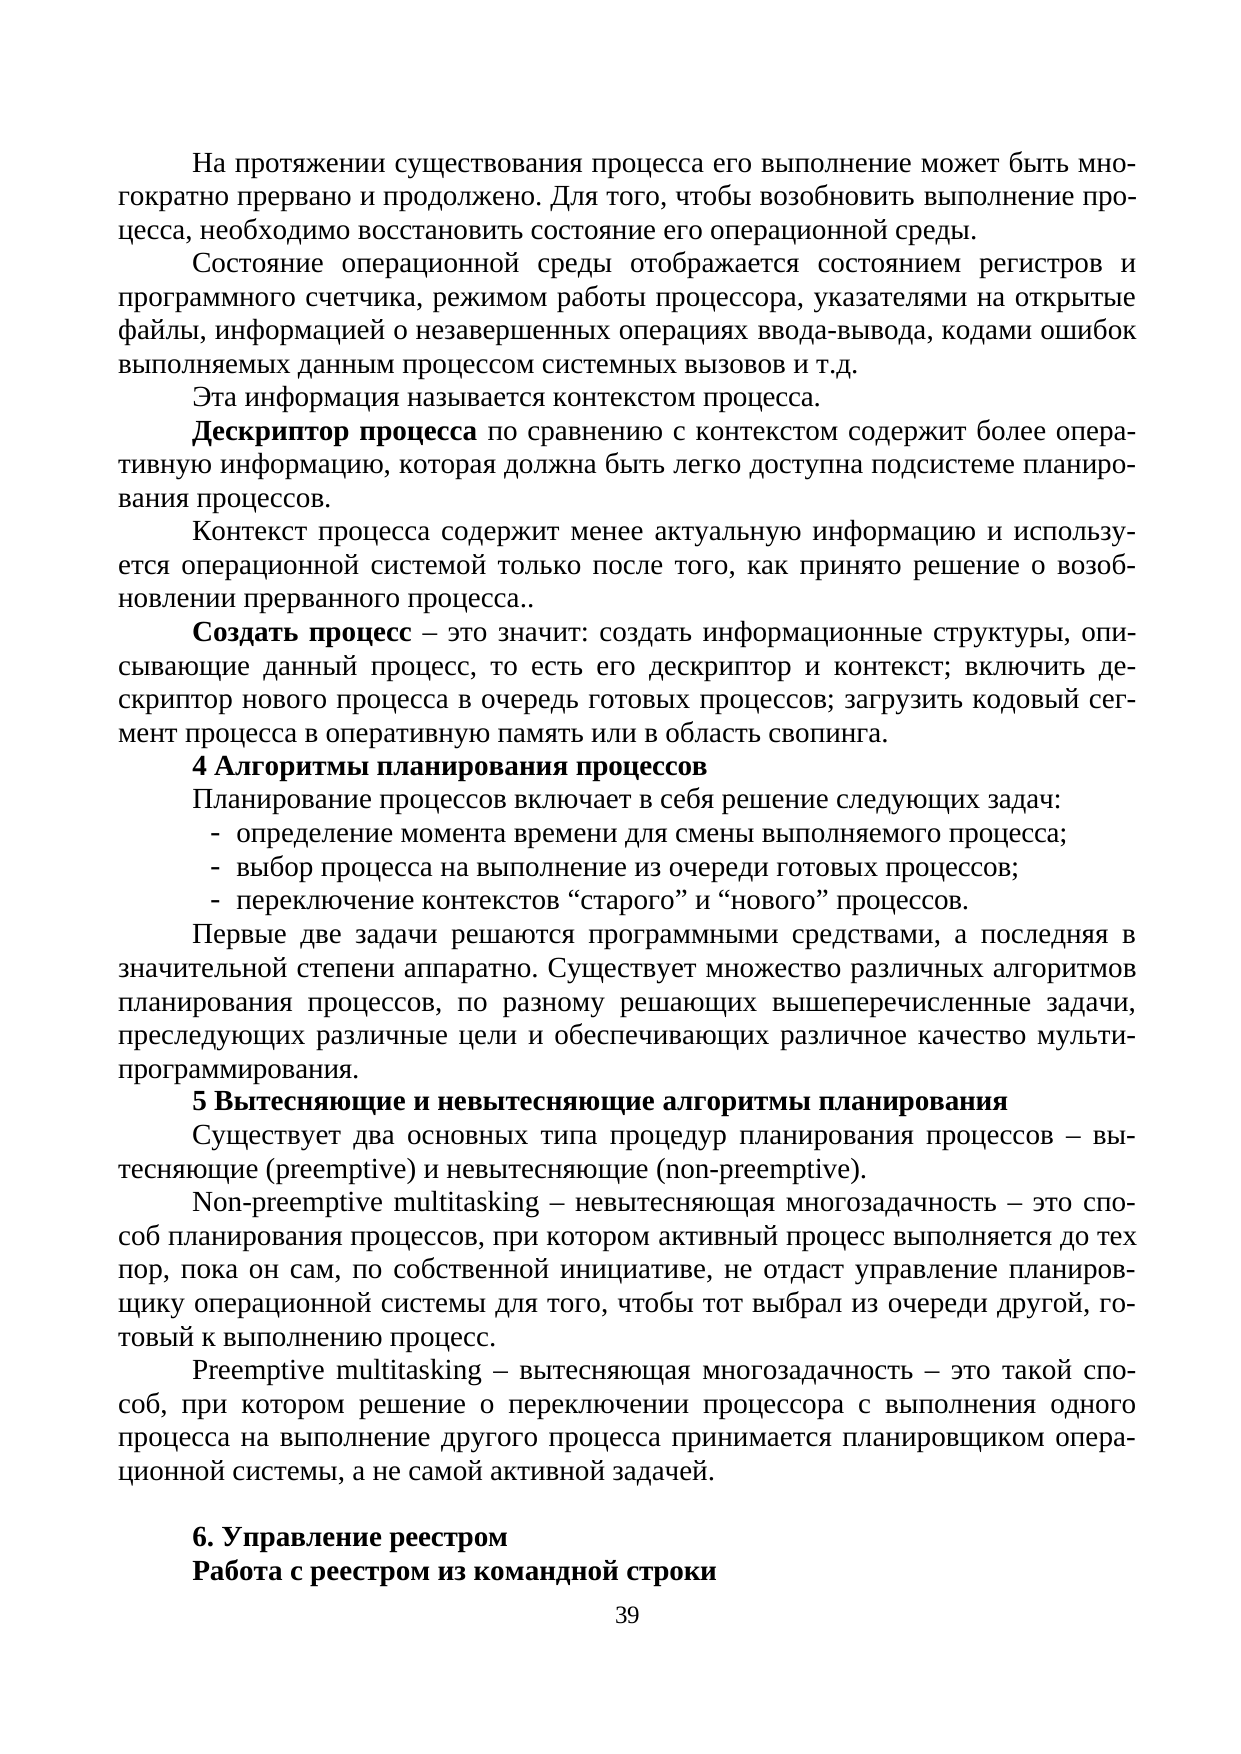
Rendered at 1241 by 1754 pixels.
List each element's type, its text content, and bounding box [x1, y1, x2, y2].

list определение момента времени для смены выполняемого процесса; [206, 815, 1166, 849]
subtitle Вытесняющие и невытесняющие алгоритмы планирования [192, 1084, 1166, 1117]
text Работа с реестром из командной строки [192, 1553, 1166, 1587]
text Состояние операционной среды отображается состоянием регистров и программного счетчика, режимом работы процессора, указателями на открытые файлы, информацией о незавершенных операциях ввода-вывода, кодами ошибок выполняемых данным процессом системных вызовов и т.д. [118, 245, 1137, 379]
subtitle Алгоритмы планирования процессов [192, 748, 1166, 782]
list выбор процесса на выполнение из очереди готовых процессов; [206, 849, 1166, 883]
text Non-preemptive multitasking – невытесняющая многозадачность – это спо- соб планирования процессов, при котором активный процесс выполняется до тех пор, пока он сам, по собственной инициативе, не отдаст управление планиров- щику операционной системы для того, чтобы тот выбрал из очереди другой, го- товый к выполнению процесс. [118, 1184, 1137, 1352]
text Дескриптор процесса по сравнению с контекстом содержит более опера- тивную информацию, которая должна быть легко доступна подсистеме планиро- вания процессов. [118, 413, 1137, 513]
text Первые две задачи решаются программными средствами, а последняя в значительной степени аппаратно. Существует множество различных алгоритмов планирования процессов, по разному решающих вышеперечисленные задачи, преследующих различные цели и обеспечивающих различное качество мульти- программирования. [118, 917, 1137, 1084]
subtitle Управление реестром [192, 1520, 1166, 1553]
text Эта информация называется контекстом процесса. [192, 379, 1166, 413]
text Preemptive multitasking – вытесняющая многозадачность – это такой спо- соб, при котором решение о переключении процессора с выполнения одного процесса на выполнение другого процесса принимается планировщиком опера- ционной системы, а не самой активной задачей. [118, 1352, 1137, 1486]
list переключение контекстов “старого” и “нового” процессов. [206, 883, 1166, 917]
text Создать процесс – это значит: создать информационные структуры, опи- сывающие данный процесс, то есть его дескриптор и контекст; включить де- скриптор нового процесса в очередь готовых процессов; загрузить кодовый сег- мент процесса в оперативную память или в область свопинга. [118, 614, 1137, 748]
text Существует два основных типа процедур планирования процессов – вы- тесняющие (preemptive) и невытесняющие (non-preemptive). [118, 1117, 1137, 1184]
text Контекст процесса содержит менее актуальную информацию и использу- ется операционной системой только после того, как принято решение о возоб- новлении прерванного процесса.. [118, 513, 1137, 614]
text На протяжении существования процесса его выполнение может быть мно- гократно прервано и продолжено. Для того, чтобы возобновить выполнение про- цесса, необходимо восстановить состояние его операционной среды. [118, 145, 1137, 245]
text Планирование процессов включает в себя решение следующих задач: [192, 782, 1166, 815]
